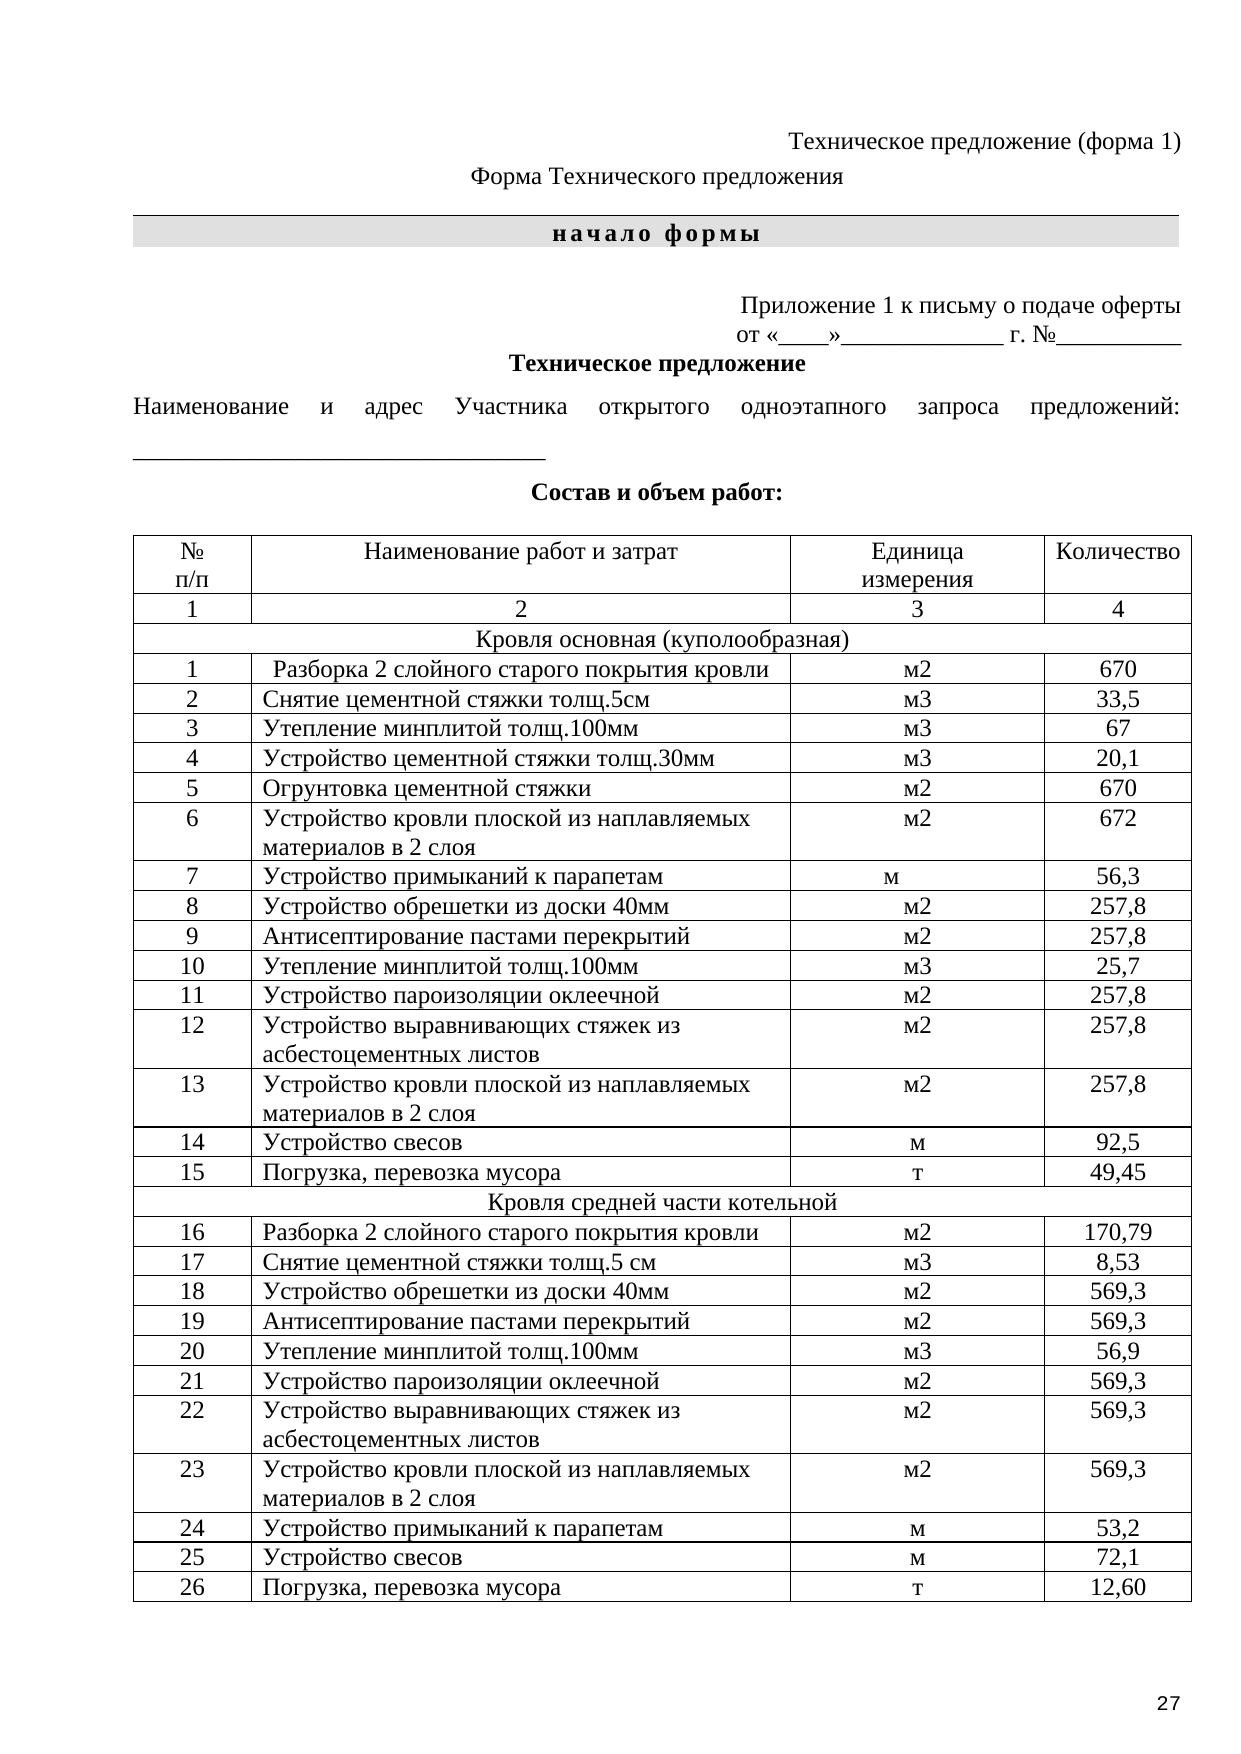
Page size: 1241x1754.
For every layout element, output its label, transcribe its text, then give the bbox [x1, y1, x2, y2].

table_cell м2 [791, 1306, 1044, 1335]
table_cell 13 [134, 1069, 251, 1126]
table_cell м3 [791, 684, 1044, 712]
table_cell Кровля основная (куполообразная) [134, 624, 1191, 653]
text Состав и объем работ: [133, 477, 1181, 506]
table_cell м2 [791, 981, 1044, 1009]
table_cell 569,3 [1045, 1396, 1191, 1453]
table_cell 4 [134, 743, 251, 772]
table_cell м2 [791, 773, 1044, 802]
table_cell Утепление минплитой толщ.100мм [252, 1336, 790, 1365]
table_cell м3 [791, 1247, 1044, 1275]
table_cell 20 [134, 1336, 251, 1365]
table_cell м2 [791, 921, 1044, 950]
table_header Количество [1045, 536, 1191, 593]
table_cell Устройство выравнивающих стяжек из асбестоцементных листов [252, 1010, 790, 1068]
table_cell 5 [134, 773, 251, 802]
table_cell Разборка 2 слойного старого покрытия кровли [252, 1217, 790, 1246]
table_cell Антисептирование пастами перекрытий [252, 1306, 790, 1335]
table_cell Снятие цементной стяжки толщ.5 см [252, 1247, 790, 1275]
table_cell Устройство кровли плоской из наплавляемых материалов в 2 слоя [252, 1454, 790, 1512]
table_cell 672 [1045, 803, 1191, 860]
table_cell 569,3 [1045, 1366, 1191, 1394]
table_cell 21 [134, 1366, 251, 1394]
table_cell м2 [791, 891, 1044, 920]
table_cell 17 [134, 1247, 251, 1275]
table_cell 170,79 [1045, 1217, 1191, 1246]
table_cell Устройство обрешетки из доски 40мм [252, 891, 790, 920]
table_cell м3 [791, 1336, 1044, 1365]
table_cell 257,8 [1045, 1010, 1191, 1068]
table_cell м [791, 1513, 1044, 1541]
table_cell 25,7 [1045, 951, 1191, 979]
text начало формы [133, 216, 1179, 247]
table_cell Устройство свесов [252, 1128, 790, 1156]
table_cell 33,5 [1045, 684, 1191, 712]
table_cell 12 [134, 1010, 251, 1068]
table_cell м2 [791, 803, 1044, 860]
table_cell 53,2 [1045, 1513, 1191, 1541]
table_cell 12,60 [1045, 1572, 1191, 1601]
table_cell м2 [791, 1454, 1044, 1512]
table_cell 92,5 [1045, 1128, 1191, 1156]
table_cell 7 [134, 861, 251, 890]
table_cell м2 [791, 1217, 1044, 1246]
table_cell 15 [134, 1157, 251, 1186]
table_cell 8,53 [1045, 1247, 1191, 1275]
table_cell Устройство примыканий к парапетам [252, 861, 790, 890]
table_cell 11 [134, 981, 251, 1009]
table_cell Устройство кровли плоской из наплавляемых материалов в 2 слоя [252, 803, 790, 860]
table_cell 56,3 [1045, 861, 1191, 890]
table_cell м2 [791, 1069, 1044, 1126]
table_header № п/п [134, 536, 251, 593]
table_cell Антисептирование пастами перекрытий [252, 921, 790, 950]
table_cell 16 [134, 1217, 251, 1246]
table_cell Устройство кровли плоской из наплавляемых материалов в 2 слоя [252, 1069, 790, 1126]
table_cell Разборка 2 слойного старого покрытия кровли [252, 654, 790, 683]
table_cell м [791, 1128, 1044, 1156]
table_cell Устройство цементной стяжки толщ.30мм [252, 743, 790, 772]
table_header Наименование работ и затрат [252, 536, 790, 593]
table_cell 26 [134, 1572, 251, 1601]
table_cell 6 [134, 803, 251, 860]
table_cell 670 [1045, 773, 1191, 802]
table_cell 569,3 [1045, 1454, 1191, 1512]
table_cell 569,3 [1045, 1306, 1191, 1335]
table_cell м2 [791, 1396, 1044, 1453]
table_cell 72,1 [1045, 1543, 1191, 1571]
table_cell 10 [134, 951, 251, 979]
table_cell 1 [134, 594, 251, 623]
table_cell м2 [791, 1276, 1044, 1305]
table_cell м [791, 861, 1044, 890]
table_cell 257,8 [1045, 921, 1191, 950]
text Приложение 2 к письму о подаче оферты от «____»_____________ г. №__________ [133, 290, 1181, 348]
table_cell Огрунтовка цементной стяжки [252, 773, 790, 802]
table_cell 257,8 [1045, 1069, 1191, 1126]
table_cell т [791, 1157, 1044, 1186]
text Наименование и адрес Участника открытого одноэтапного запроса предложений: _________________________________ [133, 391, 1181, 463]
table_cell Устройство свесов [252, 1543, 790, 1571]
table_cell 257,8 [1045, 981, 1191, 1009]
table_cell 257,8 [1045, 891, 1191, 920]
table_cell м3 [791, 743, 1044, 772]
table_cell Утепление минплитой толщ.100мм [252, 951, 790, 979]
table_cell 1 [134, 654, 251, 683]
table_cell 22 [134, 1396, 251, 1453]
table_cell м2 [791, 1366, 1044, 1394]
table_cell Устройство обрешетки из доски 40мм [252, 1276, 790, 1305]
subtitle Техническое предложение (форма 2) [251, 126, 1181, 155]
table_cell 9 [134, 921, 251, 950]
table_cell 569,3 [1045, 1276, 1191, 1305]
table_cell Устройство выравнивающих стяжек из асбестоцементных листов [252, 1396, 790, 1453]
text Техническое предложение [133, 348, 1181, 377]
table_cell 14 [134, 1128, 251, 1156]
table_cell 49,45 [1045, 1157, 1191, 1186]
table_cell м [791, 1543, 1044, 1571]
table_cell 18 [134, 1276, 251, 1305]
table_cell 3 [134, 714, 251, 742]
table_cell 670 [1045, 654, 1191, 683]
table_cell м3 [791, 714, 1044, 742]
table_cell 3 [791, 594, 1044, 623]
table_cell Устройство пароизоляции оклеечной [252, 1366, 790, 1394]
table_cell 20,1 [1045, 743, 1191, 772]
table_cell 25 [134, 1543, 251, 1571]
table_cell 8 [134, 891, 251, 920]
table_cell Погрузка, перевозка мусора [252, 1572, 790, 1601]
table_cell 67 [1045, 714, 1191, 742]
table_cell Снятие цементной стяжки толщ.5см [252, 684, 790, 712]
table_cell 24 [134, 1513, 251, 1541]
table_header Единица измерения [791, 536, 1044, 593]
table_cell Погрузка, перевозка мусора [252, 1157, 790, 1186]
table_cell м2 [791, 654, 1044, 683]
table_cell 19 [134, 1306, 251, 1335]
table_cell 2 [134, 684, 251, 712]
table_cell т [791, 1572, 1044, 1601]
table_cell Устройство примыканий к парапетам [252, 1513, 790, 1541]
table_cell 23 [134, 1454, 251, 1512]
table_cell 4 [1045, 594, 1191, 623]
table_cell м3 [791, 951, 1044, 979]
table_cell 2 [252, 594, 790, 623]
table_cell Устройство пароизоляции оклеечной [252, 981, 790, 1009]
text Форма Технического предложения [133, 161, 1181, 190]
table_cell Утепление минплитой толщ.100мм [252, 714, 790, 742]
table_cell Кровля средней части котельной [134, 1187, 1191, 1216]
table_cell 56,9 [1045, 1336, 1191, 1365]
table_cell м2 [791, 1010, 1044, 1068]
